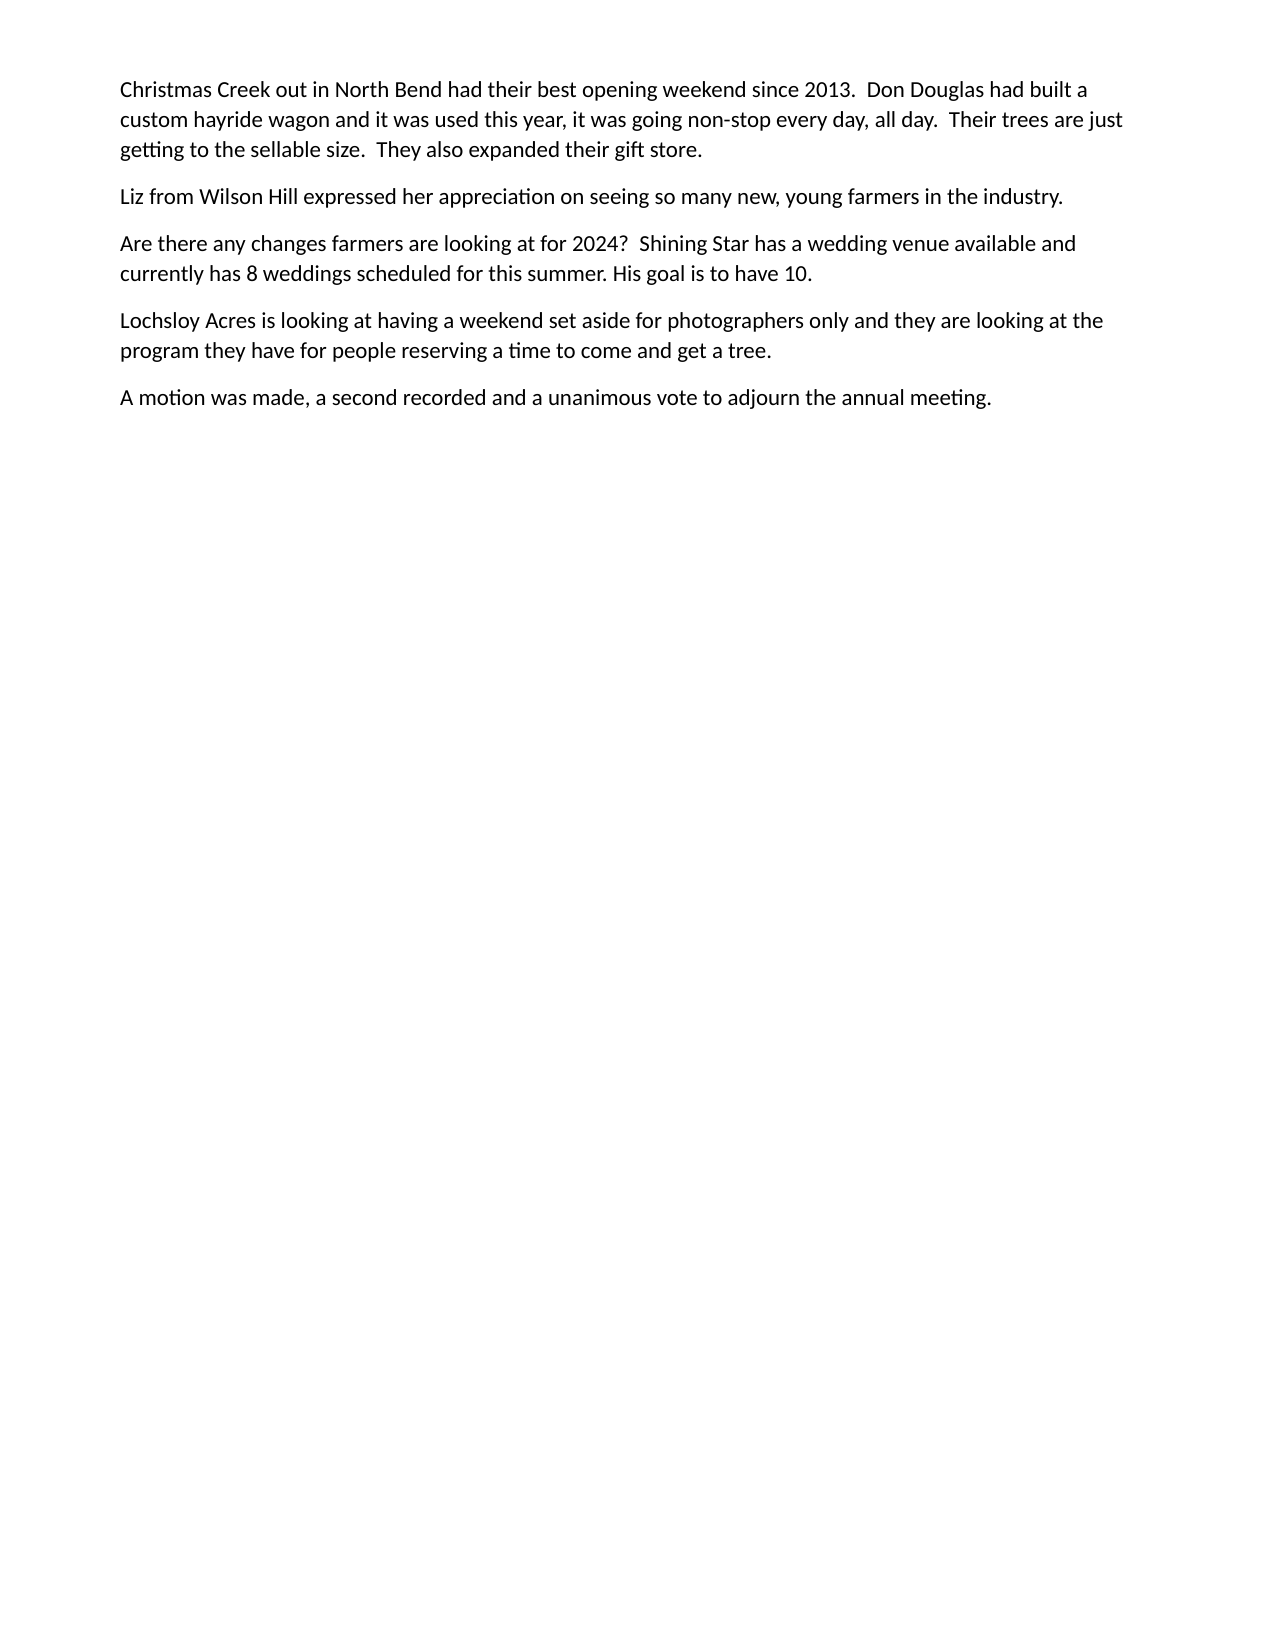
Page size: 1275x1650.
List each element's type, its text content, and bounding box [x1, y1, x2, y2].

text Liz from Wilson Hill expressed her appreciation on seeing so many new, young farmers in the industry. [120, 182, 1155, 210]
text Lochsloy Acres is looking at having a weekend set aside for photographers only and they are looking at the program they have for people reserving a time to come and get a tree. [120, 306, 1155, 364]
text Christmas Creek out in North Bend had their best opening weekend since 2013. Don Douglas had built a custom hayride wagon and it was used this year, it was going non-stop every day, all day. Their trees are just getting to the sellable size. They also expanded their gift store. [120, 75, 1155, 163]
text A motion was made, a second recorded and a unanimous vote to adjourn the annual meeting. [120, 383, 1155, 411]
text Are there any changes farmers are looking at for 2024? Shining Star has a wedding venue available and currently has 8 weddings scheduled for this summer. His goal is to have 10. [120, 229, 1155, 287]
